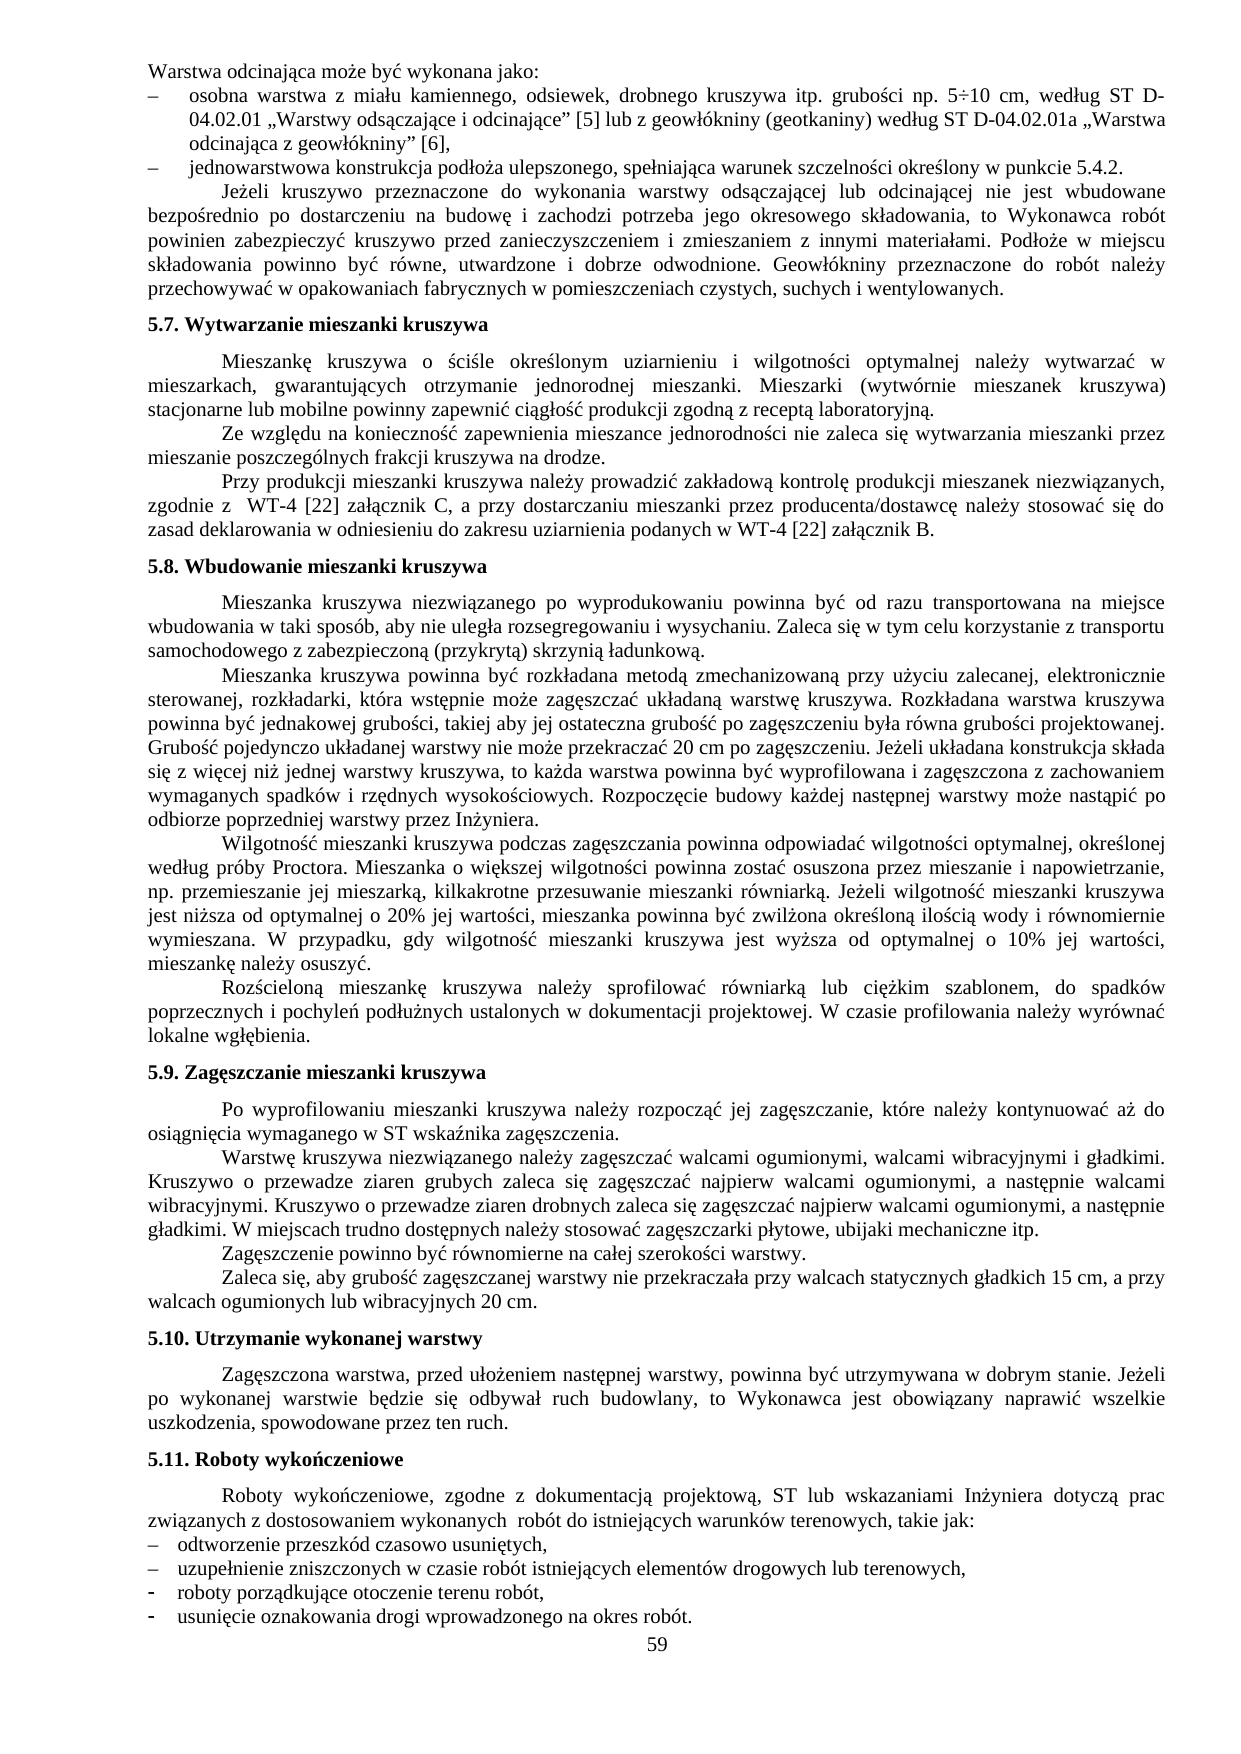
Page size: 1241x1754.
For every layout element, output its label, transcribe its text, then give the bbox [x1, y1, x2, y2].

subtitle 5.8. Wbudowanie mieszanki kruszywa [148, 554, 1167, 578]
text Mieszanka kruszywa niezwiązanego po wyprodukowaniu powinna być od razu transportowana na miejsce wbudowania w taki sposób, aby nie uległa rozsegregowaniu i wysychaniu. Zaleca się w tym celu korzystanie z transportu samochodowego z zabezpieczoną (przykrytą) skrzynią ładunkową. [148, 590, 1167, 662]
text Rozścieloną mieszankę kruszywa należy sprofilować równiarką lub ciężkim szablonem, do spadków poprzecznych i pochyleń podłużnych ustalonych w dokumentacji projektowej. W czasie profilowania należy wyrównać lokalne wgłębienia. [148, 975, 1167, 1047]
text Warstwa odcinająca może być wykonana jako: [148, 59, 1167, 83]
text Roboty wykończeniowe, zgodne z dokumentacją projektową, ST lub wskazaniami Inżyniera dotyczą prac związanych z dostosowaniem wykonanych robót do istniejących warunków terenowych, takie jak: [148, 1483, 1167, 1532]
list usunięcie oznakowania drogi wprowadzonego na okres robót. [148, 1604, 1167, 1628]
list uzupełnienie zniszczonych w czasie robót istniejących elementów drogowych lub terenowych, [148, 1556, 1167, 1580]
text Mieszanka kruszywa powinna być rozkładana metodą zmechanizowaną przy użyciu zalecanej, elektronicznie sterowanej, rozkładarki, która wstępnie może zagęszczać układaną warstwę kruszywa. Rozkładana warstwa kruszywa powinna być jednakowej grubości, takiej aby jej ostateczna grubość po zagęszczeniu była równa grubości projektowanej. Grubość pojedynczo układanej warstwy nie może przekraczać po zagęszczeniu. Jeżeli układana konstrukcja składa się z więcej niż jednej warstwy kruszywa, to każda warstwa powinna być wyprofilowana i zagęszczona z zachowaniem wymaganych spadków i rzędnych wysokościowych. Rozpoczęcie budowy każdej następnej warstwy może nastąpić po odbiorze poprzedniej warstwy przez Inżyniera. [148, 662, 1167, 831]
list roboty porządkujące otoczenie terenu robót, [148, 1580, 1167, 1604]
text Po wyprofilowaniu mieszanki kruszywa należy rozpocząć jej zagęszczanie, które należy kontynuować aż do osiągnięcia wymaganego w ST wskaźnika zagęszczenia. [148, 1097, 1167, 1145]
subtitle 5.7. Wytwarzanie mieszanki kruszywa [148, 312, 1167, 336]
text Jeżeli kruszywo przeznaczone do wykonania warstwy odsączającej lub odcinającej nie jest wbudowane bezpośrednio po dostarczeniu na budowę i zachodzi potrzeba jego okresowego składowania, to Wykonawca robót powinien zabezpieczyć kruszywo przed zanieczyszczeniem i zmieszaniem z innymi materiałami. Podłoże w miejscu składowania powinno być równe, utwardzone i dobrze odwodnione. Geowłókniny przeznaczone do robót należy przechowywać w opakowaniach fabrycznych w pomieszczeniach czystych, suchych i wentylowanych. [148, 179, 1167, 300]
subtitle 5.11. Roboty wykończeniowe [148, 1447, 1167, 1471]
text Mieszankę kruszywa o ściśle określonym uziarnieniu i wilgotności optymalnej należy wytwarzać w mieszarkach, gwarantujących otrzymanie jednorodnej mieszanki. Mieszarki (wytwórnie mieszanek kruszywa) stacjonarne lub mobilne powinny zapewnić ciągłość produkcji zgodną z receptą laboratoryjną. [148, 349, 1167, 421]
list odtworzenie przeszkód czasowo usuniętych, [148, 1532, 1167, 1556]
text Zagęszczona warstwa, przed ułożeniem następnej warstwy, powinna być utrzymywana w dobrym stanie. Jeżeli po wykonanej warstwie będzie się odbywał ruch budowlany, to Wykonawca jest obowiązany naprawić wszelkie uszkodzenia, spowodowane przez ten ruch. [148, 1362, 1167, 1434]
text Zagęszczenie powinno być równomierne na całej szerokości warstwy. [148, 1241, 1167, 1265]
text Przy produkcji mieszanki kruszywa należy prowadzić zakładową kontrolę produkcji mieszanek niezwiązanych, zgodnie z WT-4 [22] załącznik C, a przy dostarczaniu mieszanki przez producenta/dostawcę należy stosować się do zasad deklarowania w odniesieniu do zakresu uziarnienia podanych w WT-4 [22] załącznik B. [148, 469, 1167, 541]
subtitle 5.10. Utrzymanie wykonanej warstwy [148, 1326, 1167, 1350]
list jednowarstwowa konstrukcja podłoża ulepszonego, spełniająca warunek szczelności określony w punkcie 5.4.2. [148, 155, 1167, 179]
text Warstwę kruszywa niezwiązanego należy zagęszczać walcami ogumionymi, walcami wibracyjnymi i gładkimi. Kruszywo o przewadze ziaren grubych zaleca się zagęszczać najpierw walcami ogumionymi, a następnie walcami wibracyjnymi. Kruszywo o przewadze ziaren drobnych zaleca się zagęszczać najpierw walcami ogumionymi, a następnie gładkimi. W miejscach trudno dostępnych należy stosować zagęszczarki płytowe, ubijaki mechaniczne itp. [148, 1145, 1167, 1241]
subtitle 5.9. Zagęszczanie mieszanki kruszywa [148, 1060, 1167, 1084]
list osobna warstwa z miału kamiennego, odsiewek, drobnego kruszywa itp. grubości np. 5÷10 cm, według ST D-04.02.01 „Warstwy odsączające i odcinające” [5] lub z geowłókniny (geotkaniny) według ST D-04.02.01a „Warstwa odcinająca z geowłókniny” [6], [148, 83, 1167, 155]
text Ze względu na konieczność zapewnienia mieszance jednorodności nie zaleca się wytwarzania mieszanki przez mieszanie poszczególnych frakcji kruszywa na drodze. [148, 421, 1167, 469]
text Wilgotność mieszanki kruszywa podczas zagęszczania powinna odpowiadać wilgotności optymalnej, określonej według próby Proctora. Mieszanka o większej wilgotności powinna zostać osuszona przez mieszanie i napowietrzanie, np. przemieszanie jej mieszarką, kilkakrotne przesuwanie mieszanki równiarką. Jeżeli wilgotność mieszanki kruszywa jest niższa od optymalnej o 20% jej wartości, mieszanka powinna być zwilżona określoną ilością wody i równomiernie wymieszana. W przypadku, gdy wilgotność mieszanki kruszywa jest wyższa od optymalnej o 10% jej wartości, mieszankę należy osuszyć. [148, 831, 1167, 975]
text Zaleca się, aby grubość zagęszczanej warstwy nie przekraczała przy walcach statycznych gładkich , a przy walcach ogumionych lub wibracyjnych . [148, 1265, 1167, 1313]
